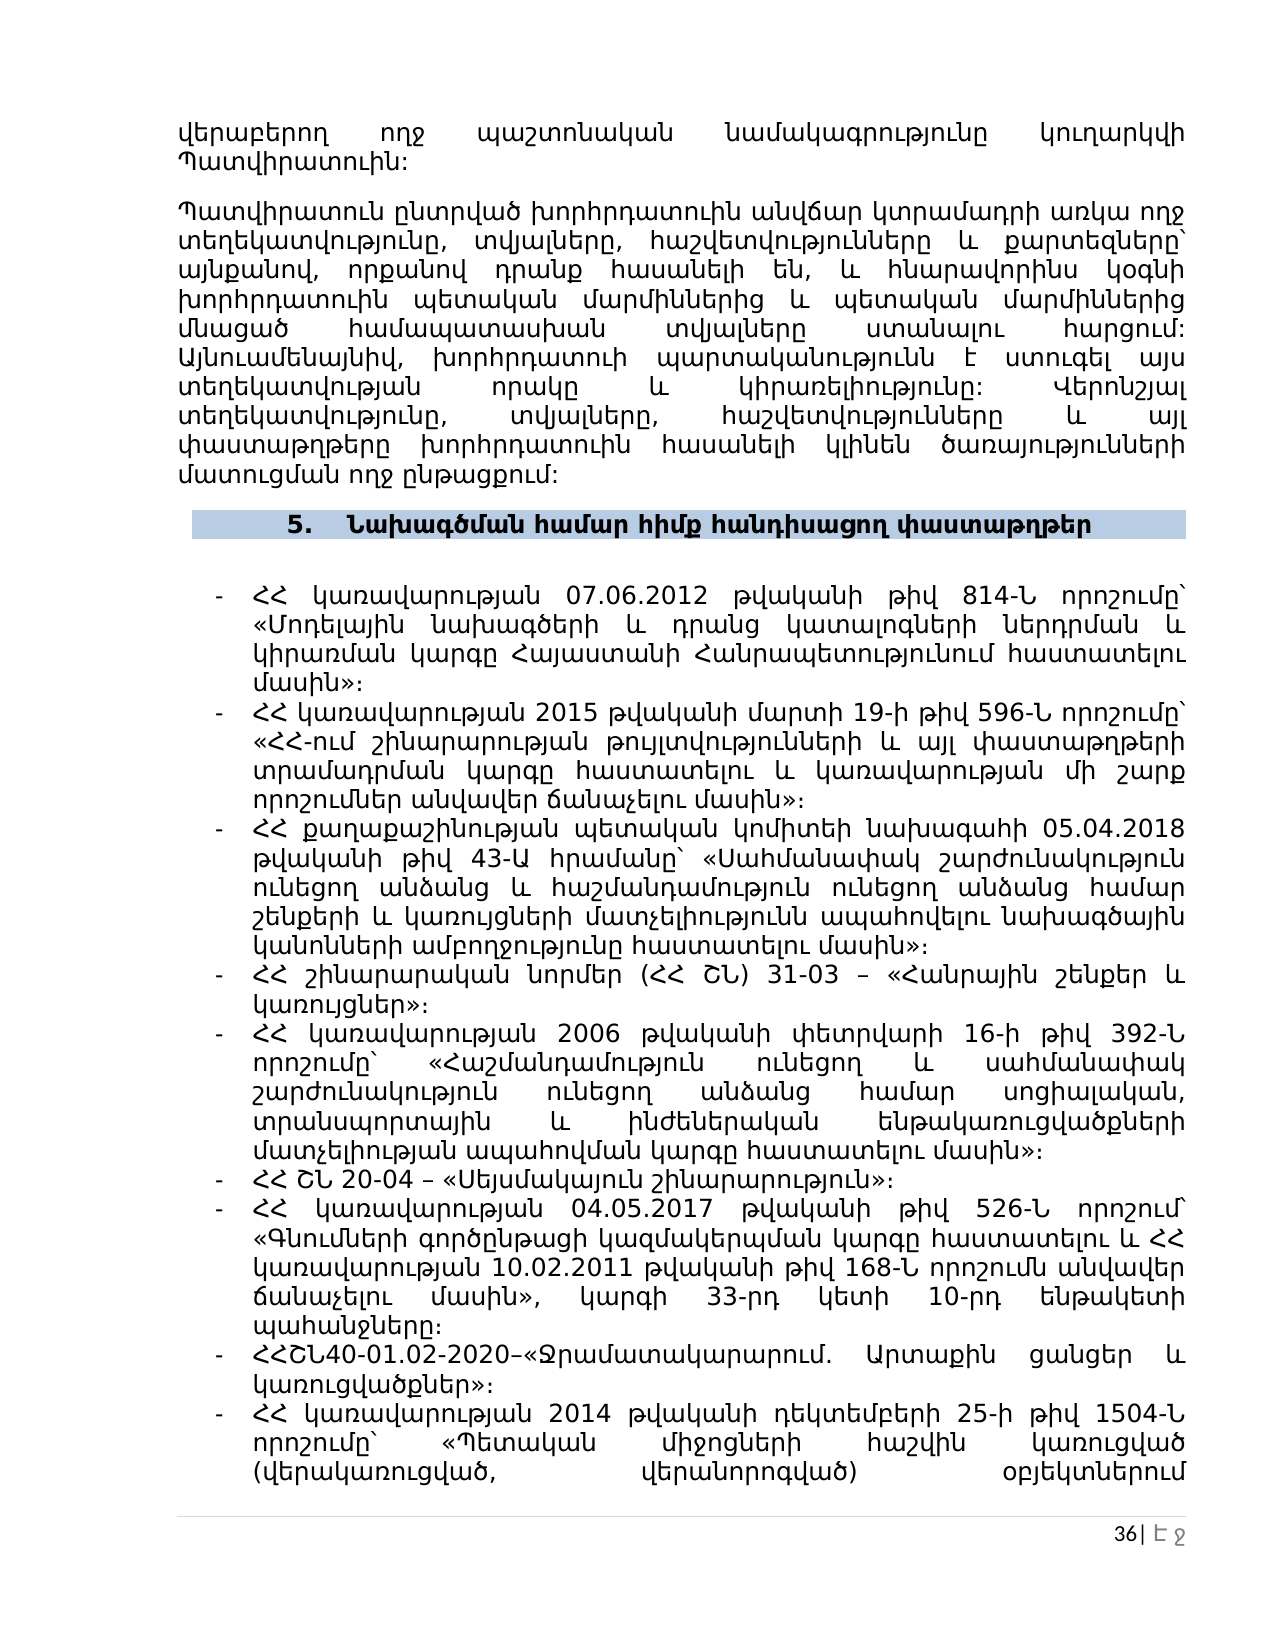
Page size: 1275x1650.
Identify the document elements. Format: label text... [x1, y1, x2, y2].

list ՀՀ շինարարական նորմեր (ՀՀ ՇՆ) 31-03 – «Հանրային շենքեր և կառույցներ»։ [215, 960, 1186, 1019]
list ՀՀ կառավարության 07.06.2012 թվականի թիվ 814-Ն որոշումը՝ «Մոդելային նախագծերի և դրանց կատալոգների ներդրման և կիրառման կարգը Հայաստանի Հանրապետությունում հաստատելու մասին»։ [215, 581, 1186, 697]
list ՀՀ կառավարության 04.05.2017 թվականի թիվ 526-Ն որոշում՝ «Գնումների գործընթացի կազմակերպման կարգը հաստատելու և ՀՀ կառավարության 10.02.2011 թվականի թիվ 168-Ն որոշումն անվավեր ճանաչելու մասին», կարգի 33-րդ կետի 10-րդ ենթակետի պահանջները։ [215, 1194, 1186, 1340]
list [215, 1399, 1186, 1487]
list ՀՀ կառավարության 2015 թվականի մարտի 19-ի թիվ 596-Ն որոշումը՝ «ՀՀ-ում շինարարության թույլտվությունների և այլ փաստաթղթերի տրամադրման կարգը հաստատելու և կառավարության մի շարք որոշումներ անվավեր ճանաչելու մասին»։ [215, 697, 1186, 814]
list ՀՀՇՆ40-01.02-2020–«Ջրամատակարարում. Արտաքին ցանցեր և կառուցվածքներ»։ [215, 1340, 1186, 1399]
list ՀՀ ՇՆ 20-04 – «Սեյսմակայուն շինարարություն»։ [215, 1165, 1186, 1194]
text Պատվիրատուն ընտրված խորհրդատուին անվճար կտրամադրի առկա ողջ տեղեկատվությունը, տվյալները, հաշվետվությունները և քարտեզները՝ այնքանով, որքանով դրանք հասանելի են, և հնարավորինս կօգնի խորհրդատուին պետական մարմիններից և պետական մարմիններից մնացած համապատասխան տվյալները ստանալու հարցում: Այնուամենայնիվ, խորհրդատուի պարտականությունն է ստուգել այս տեղեկատվության որակը և կիրառելիությունը: Վերոնշյալ տեղեկատվությունը, տվյալները, հաշվետվությունները և այլ փաստաթղթերը խորհրդատուին հասանելի կլինեն ծառայությունների մատուցման ողջ ընթացքում: [177, 197, 1186, 489]
list ՀՀ կառավարության 2006 թվականի փետրվարի 16-ի թիվ 392-Ն որոշումը՝ «Հաշմանդամություն ունեցող և սահմանափակ շարժունակություն ունեցող անձանց համար սոցիալական, տրանսպորտային և ինժեներական ենթակառուցվածքների մատչելիության ապահովման կարգը հաստատելու մասին»։ [215, 1019, 1186, 1165]
list ՀՀ քաղաքաշինության պետական կոմիտեի նախագահի 05.04.2018 թվականի թիվ 43-Ա հրամանը՝ «Սահմանափակ շարժունակություն ունեցող անձանց և հաշմանդամություն ունեցող անձանց համար շենքերի և կառույցների մատչելիությունն ապահովելու նախագծային կանոնների ամբողջությունը հաստատելու մասին»։ [215, 814, 1186, 960]
subtitle Նախագծման համար հիմք հանդիսացող փաստաթղթեր [192, 510, 1186, 539]
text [177, 118, 1186, 176]
